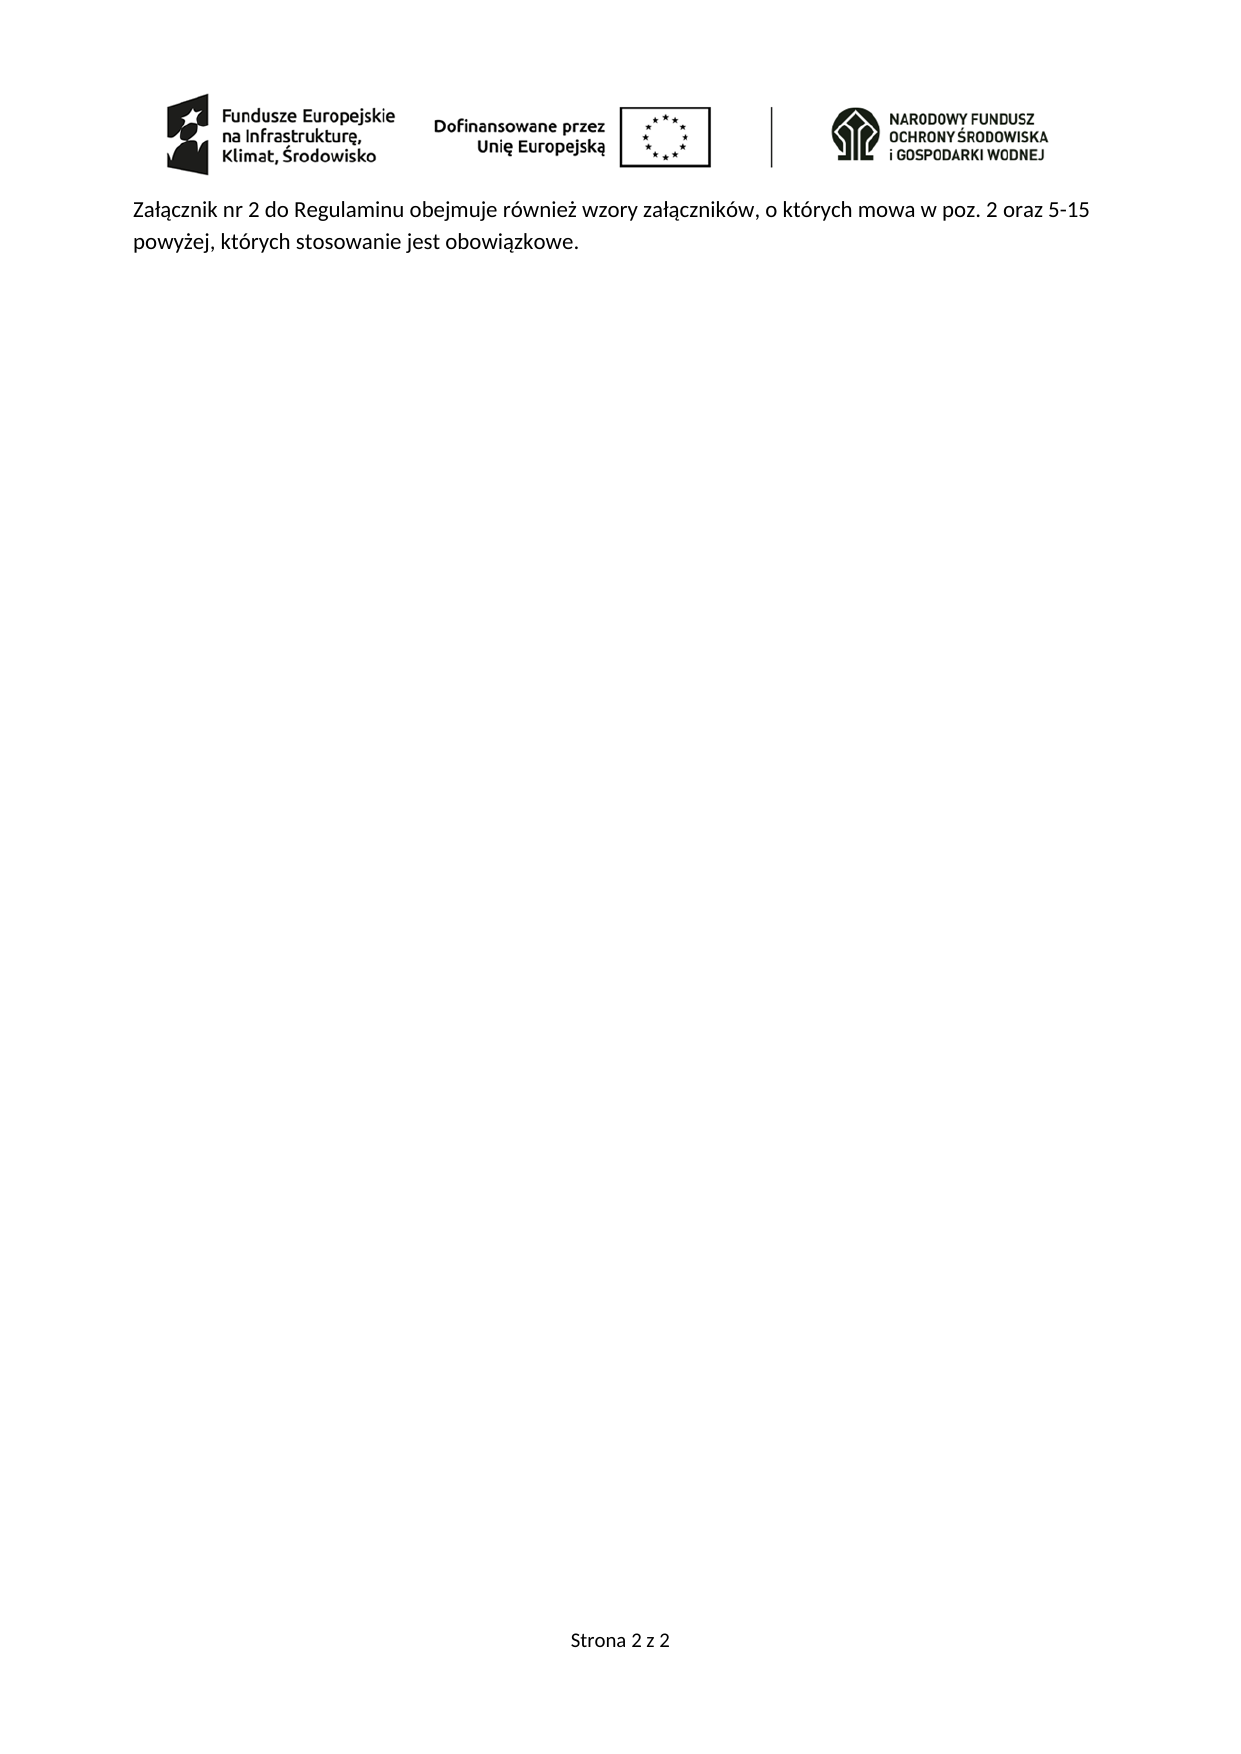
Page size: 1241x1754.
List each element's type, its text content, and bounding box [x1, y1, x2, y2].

list Załącznik nr 2 do Regulaminu obejmuje również wzory załączników, o których mowa w poz. 2 oraz 5-15 powyżej, których stosowanie jest obowiązkowe. [133, 195, 1093, 255]
picture [147, 73, 1092, 195]
